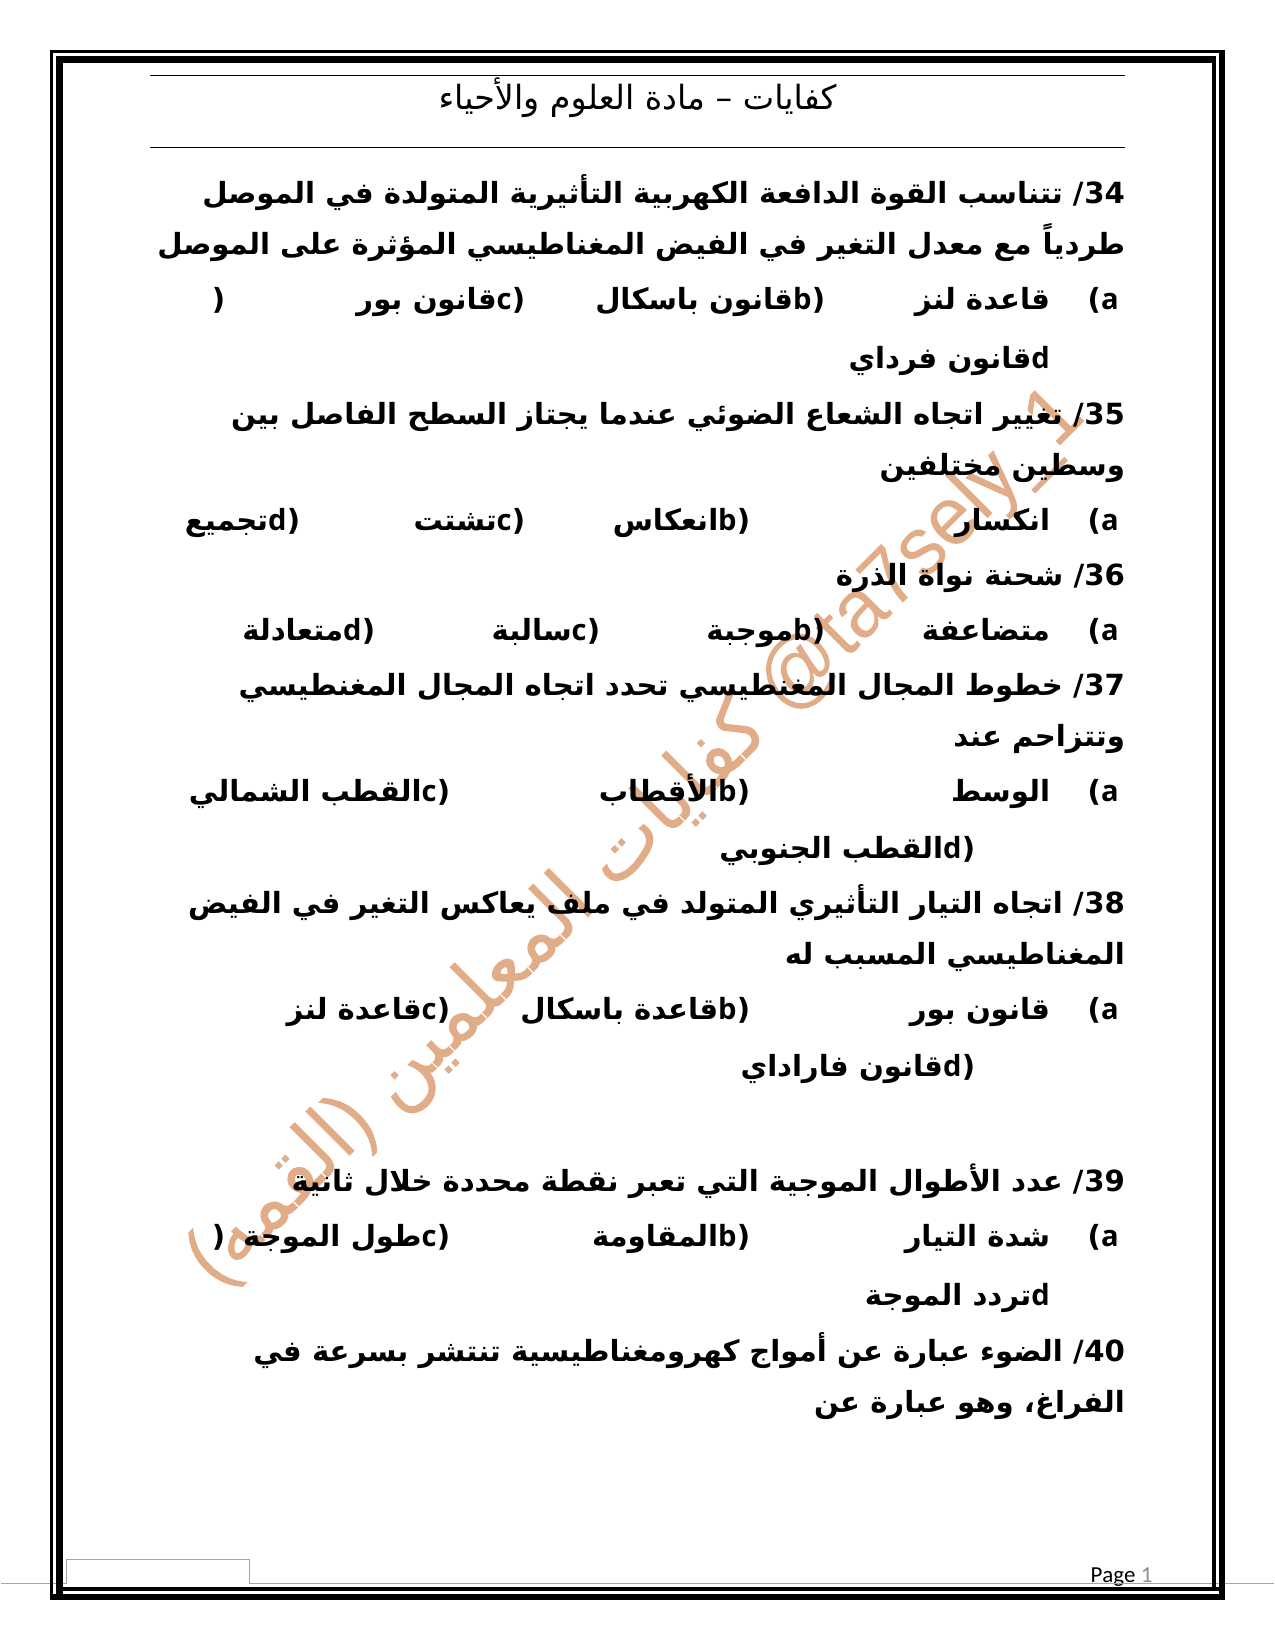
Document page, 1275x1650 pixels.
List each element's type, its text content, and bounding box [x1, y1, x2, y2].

list انكسار (bانعكاس (cتشتت (dتجميع [150, 499, 1087, 538]
text 40/ الضوء عبارة عن أمواج كهرومغناطيسية تنتشر بسرعة في الفراغ، وهو عبارة عن [150, 1334, 1125, 1419]
list قاعدة لنز (bقانون باسكال (cقانون بور (dقانون فرداي [150, 278, 1087, 377]
text 34/ تتناسب القوة الدافعة الكهربية التأثيرية المتولدة في الموصل طردياً مع معدل التغير في الفيض المغناطيسي المؤثرة على الموصل [150, 176, 1125, 261]
list قانون بور (bقاعدة باسكال (cقاعدة لنز (dقانون فاراداي [150, 989, 1087, 1085]
text 38/ اتجاه التيار التأثيري المتولد في ملف يعاكس التغير في الفيض المغناطيسي المسبب له [150, 887, 1125, 972]
list الوسط (bالأقطاب (cالقطب الشمالي (dالقطب الجنوبي [150, 771, 1087, 867]
list شدة التيار (bالمقاومة (cطول الموجة (dتردد الموجة [150, 1215, 1087, 1314]
text 39/ عدد الأطوال الموجية التي تعبر نقطة محددة خلال ثانية [150, 1164, 1125, 1198]
text 37/ خطوط المجال المغنطيسي تحدد اتجاه المجال المغنطيسي وتتزاحم عند [150, 669, 1125, 754]
list متضاعفة (bموجبة (cسالبة (dمتعادلة [150, 609, 1087, 649]
text 35/ تغيير اتجاه الشعاع الضوئي عندما يجتاز السطح الفاصل بين وسطين مختلفين [150, 397, 1125, 482]
text 36/ شحنة نواة الذرة [150, 558, 1125, 592]
